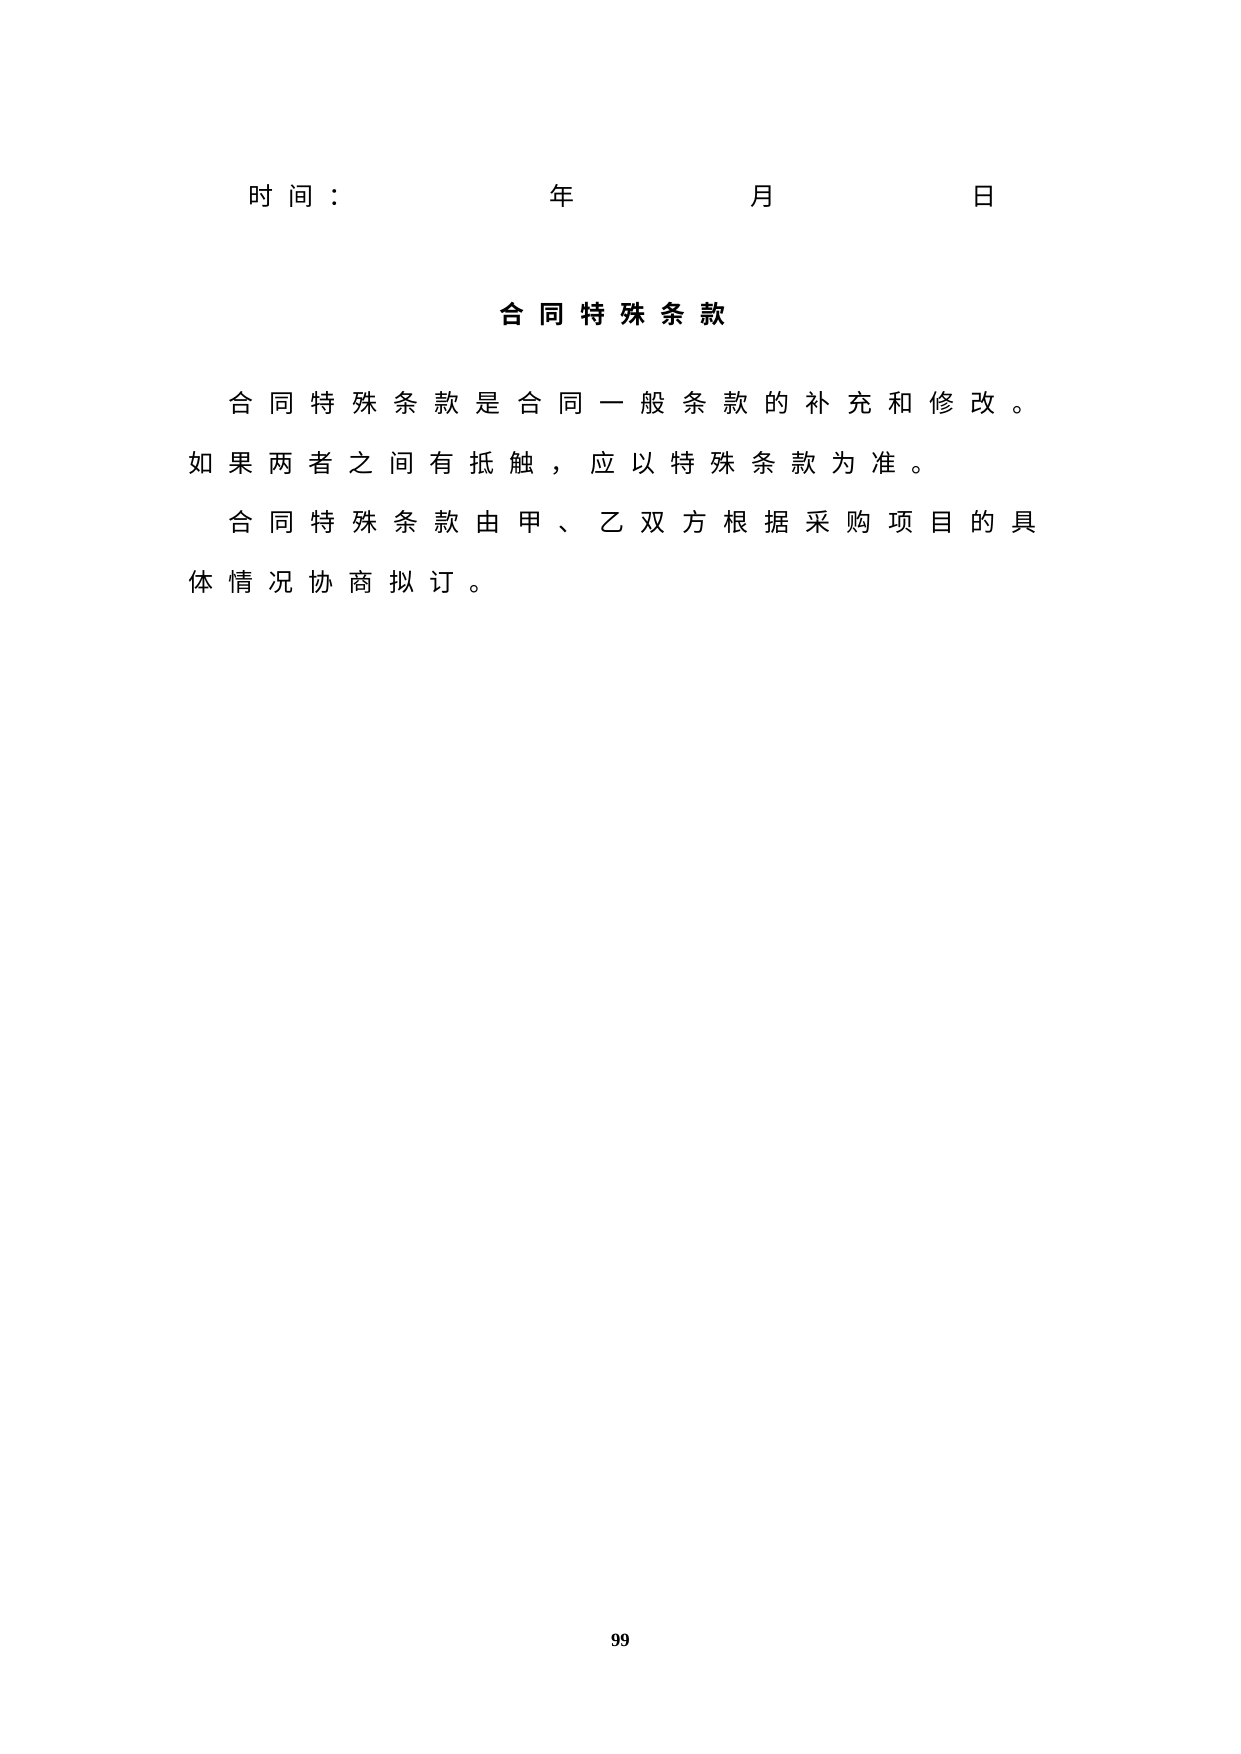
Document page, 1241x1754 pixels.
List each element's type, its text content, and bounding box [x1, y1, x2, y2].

text 合同特殊条款是合同一般条款的补充和修改。如果两者之间有抵触，应以特殊条款为准。 [188, 372, 1052, 491]
text 合同特殊条款由甲、乙双方根据采购项目的具体情况协商拟订。 [188, 491, 1052, 610]
text 时间： 年 月 日 [188, 164, 1052, 224]
text 合同特殊条款 [188, 283, 1052, 343]
